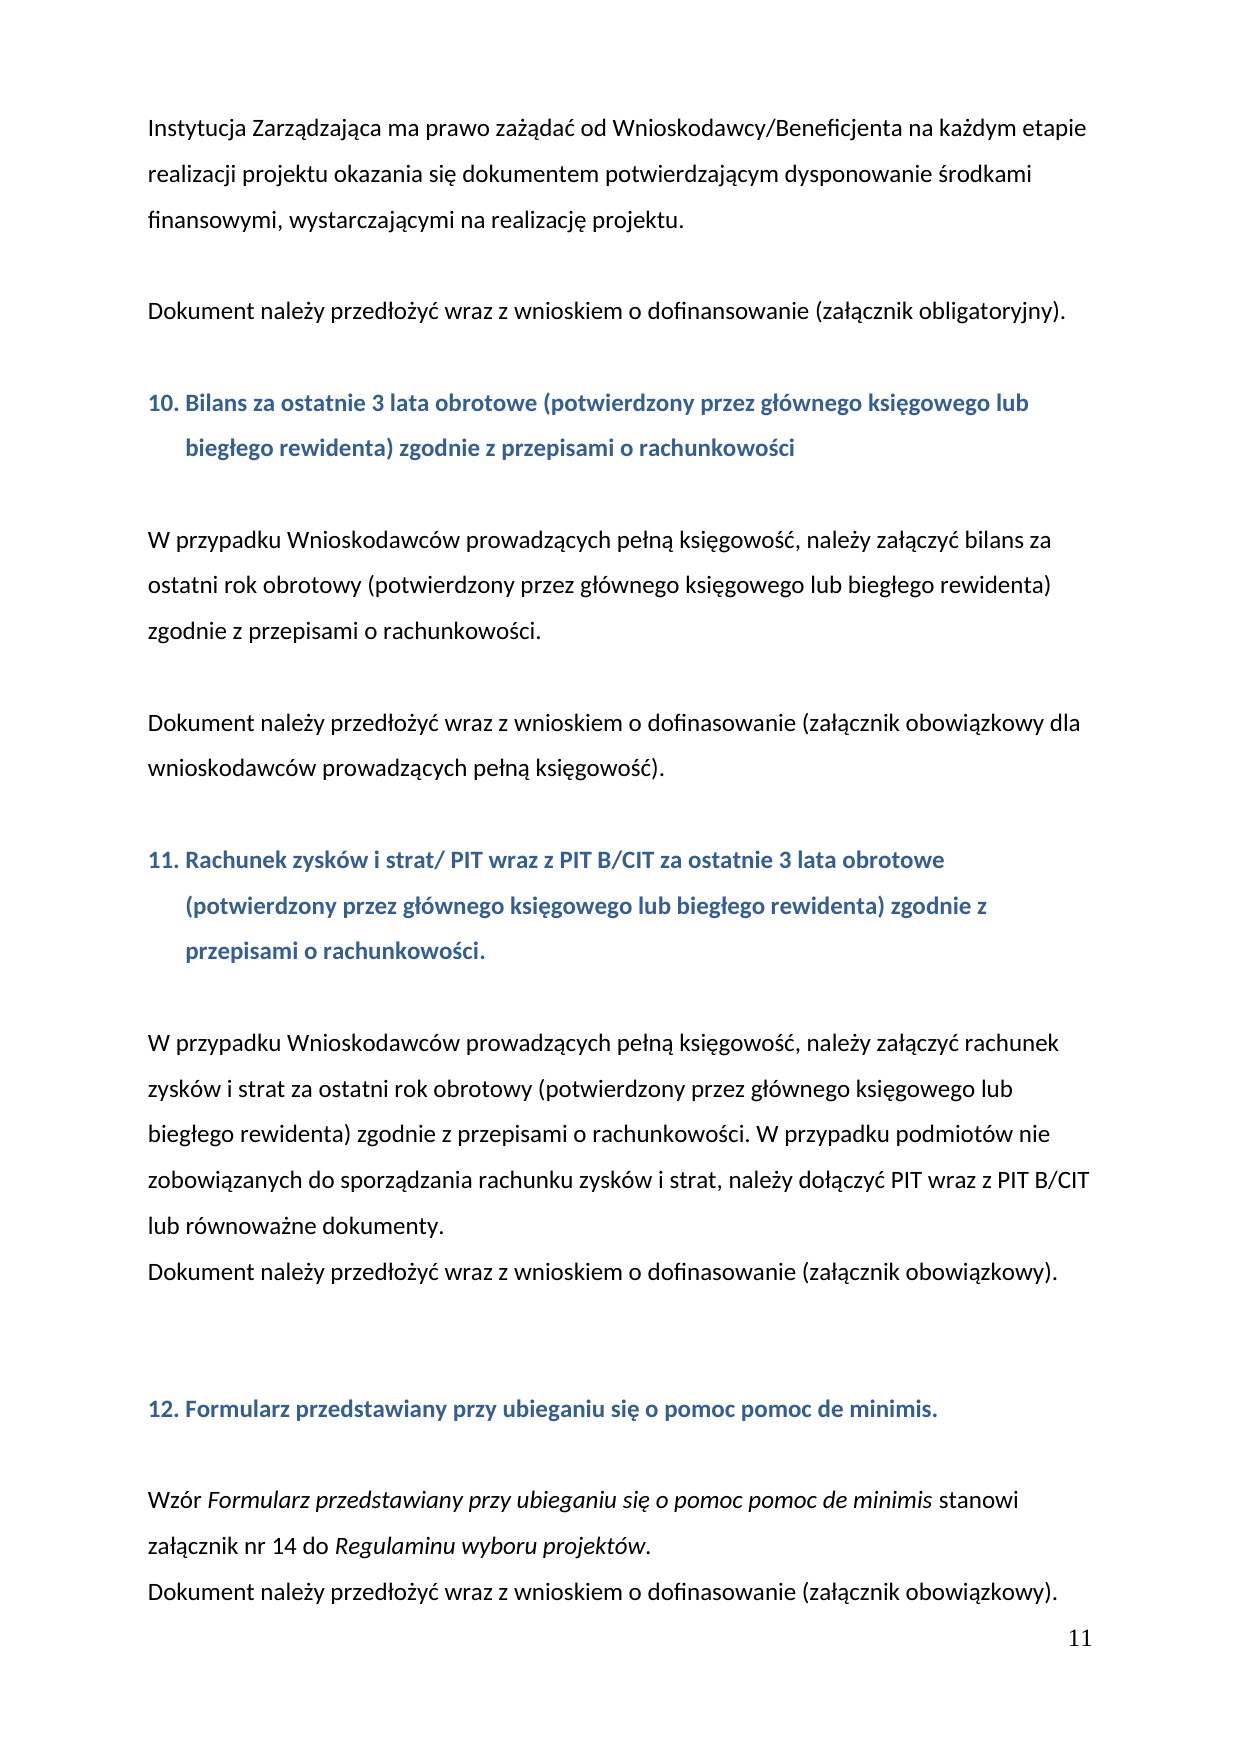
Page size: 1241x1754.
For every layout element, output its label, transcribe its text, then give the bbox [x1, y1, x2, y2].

text W przypadku Wnioskodawców prowadzących pełną księgowość, należy załączyć rachunek zysków i strat za ostatni rok obrotowy (potwierdzony przez głównego księgowego lub biegłego rewidenta) zgodnie z przepisami o rachunkowości. W przypadku podmiotów nie zobowiązanych do sporządzania rachunku zysków i strat, należy dołączyć PIT wraz z PIT B/CIT lub równoważne dokumenty. [148, 1027, 1093, 1240]
text Dokument należy przedłożyć wraz z wnioskiem o dofinasowanie (załącznik obowiązkowy). [148, 1576, 1093, 1606]
text Instytucja Zarządzająca ma prawo zażądać od Wnioskodawcy/Beneficjenta na każdym etapie realizacji projektu okazania się dokumentem potwierdzającym dysponowanie środkami finansowymi, wystarczającymi na realizację projektu. [148, 112, 1093, 234]
subtitle Formularz przedstawiany przy ubieganiu się o pomoc pomoc de minimis. [148, 1393, 1093, 1423]
text Dokument należy przedłożyć wraz z wnioskiem o dofinasowanie (załącznik obowiązkowy dla wnioskodawców prowadzących pełną księgowość). [148, 707, 1093, 783]
text W przypadku Wnioskodawców prowadzących pełną księgowość, należy załączyć bilans za ostatni rok obrotowy (potwierdzony przez głównego księgowego lub biegłego rewidenta) zgodnie z przepisami o rachunkowości. [148, 524, 1093, 646]
subtitle Rachunek zysków i strat/ PIT wraz z PIT B/CIT za ostatnie 3 lata obrotowe (potwierdzony przez głównego księgowego lub biegłego rewidenta) zgodnie z przepisami o rachunkowości. [148, 844, 1093, 966]
text Dokument należy przedłożyć wraz z wnioskiem o dofinansowanie (załącznik obligatoryjny). [148, 295, 1093, 326]
text Wzór Formularz przedstawiany przy ubieganiu się o pomoc pomoc de minimis stanowi załącznik nr 14 do Regulaminu wyboru projektów. [148, 1484, 1093, 1561]
subtitle Bilans za ostatnie 3 lata obrotowe (potwierdzony przez głównego księgowego lub biegłego rewidenta) zgodnie z przepisami o rachunkowości [148, 387, 1093, 463]
text Dokument należy przedłożyć wraz z wnioskiem o dofinasowanie (załącznik obowiązkowy). [148, 1256, 1093, 1286]
